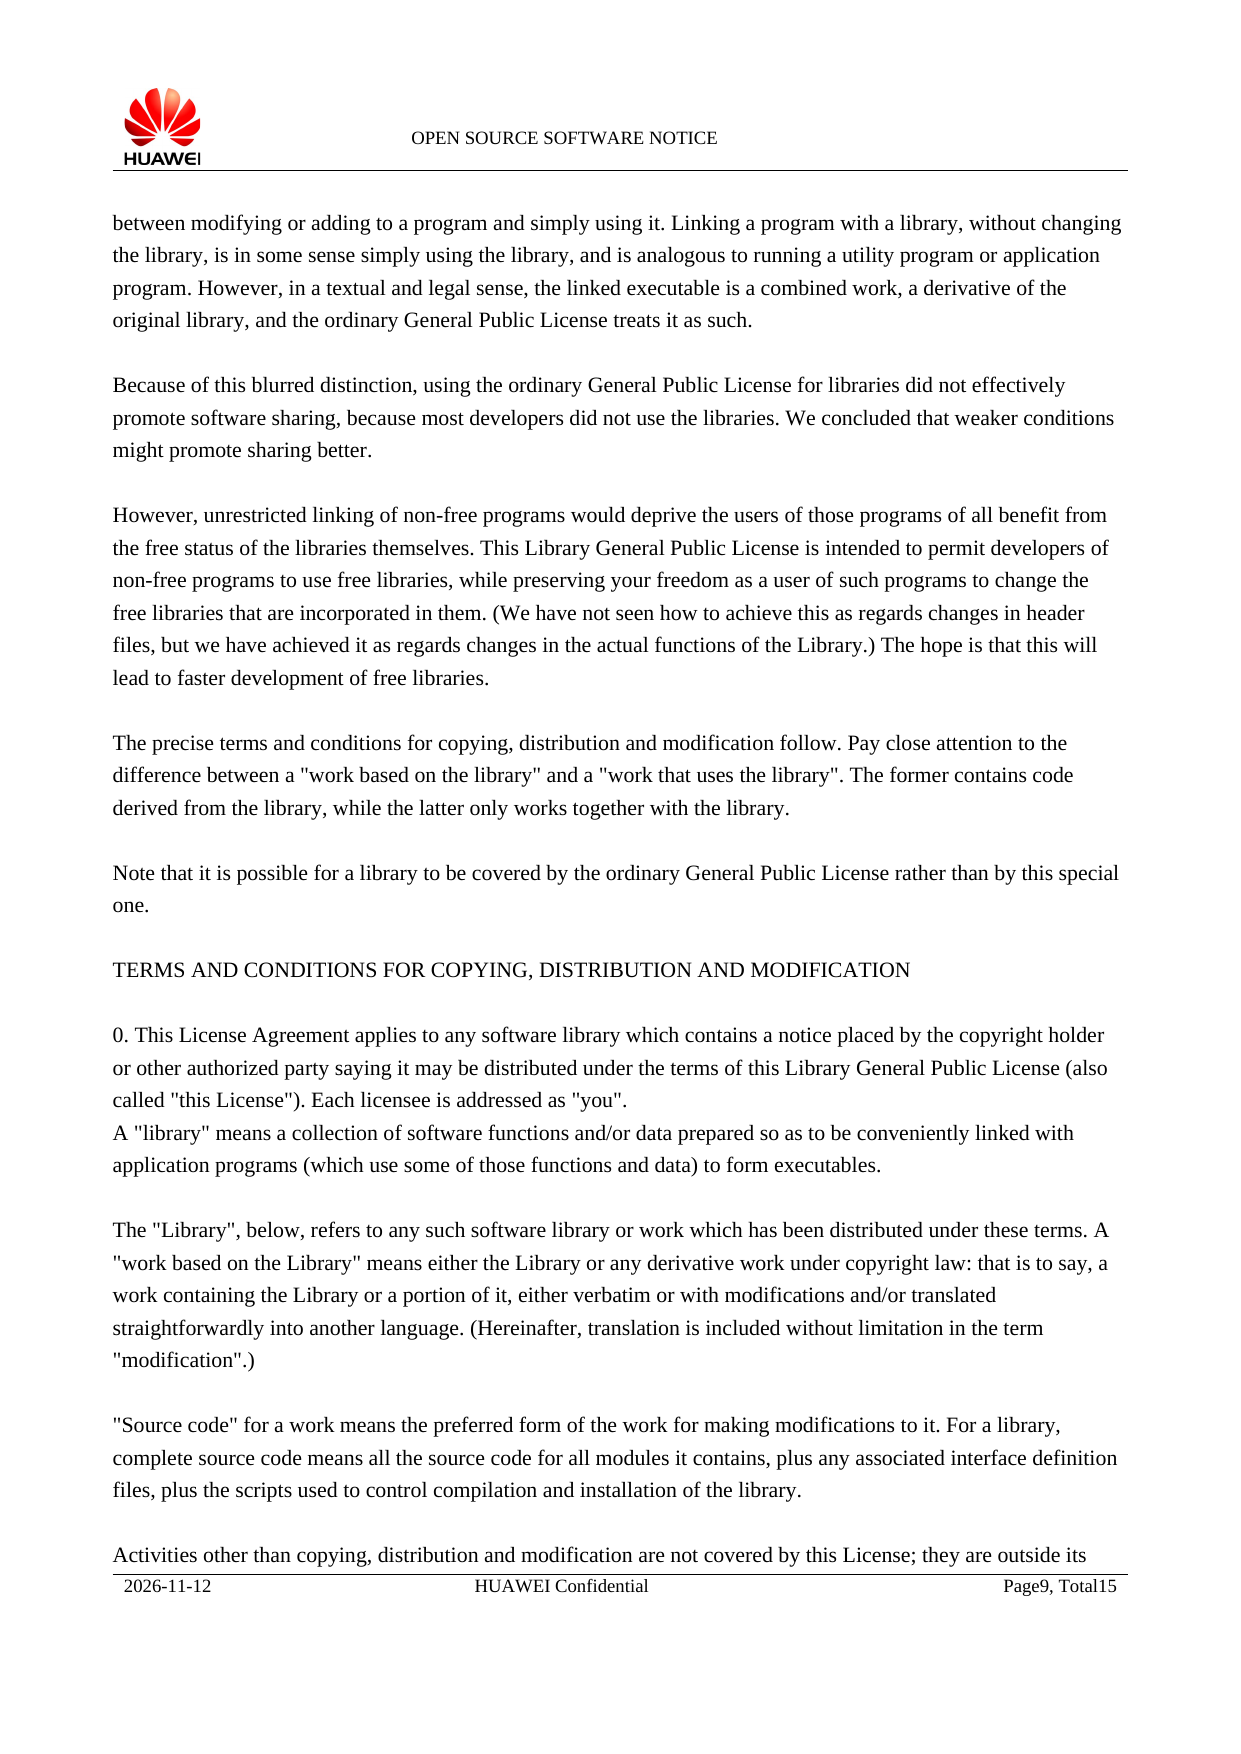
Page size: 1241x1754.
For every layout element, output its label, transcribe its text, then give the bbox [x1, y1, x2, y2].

picture [124, 88, 201, 165]
